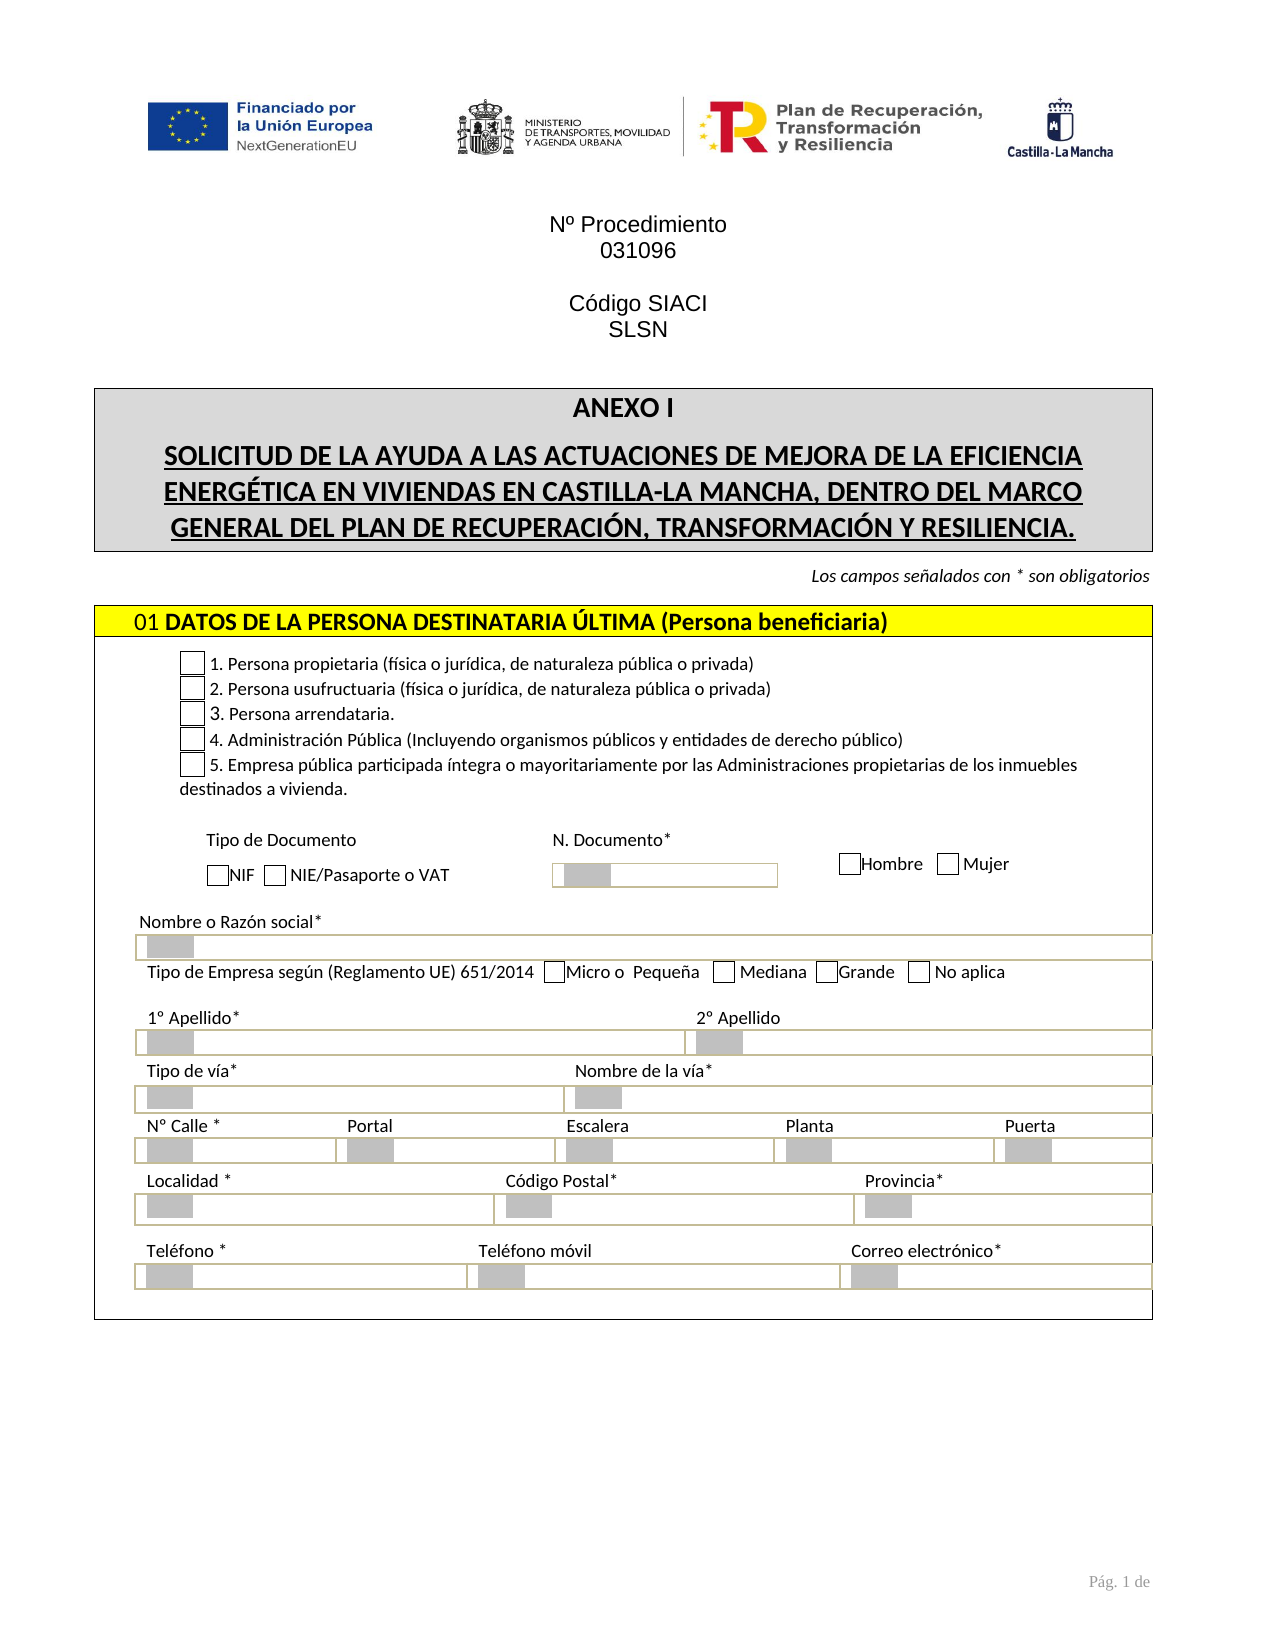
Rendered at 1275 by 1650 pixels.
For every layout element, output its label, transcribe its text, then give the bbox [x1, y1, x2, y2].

table_header ANEXO I SOLICITUD DE LA AYUDA A LAS ACTUACIONES DE MEJORA DE LA EFICIENCIA ENERGÉTICA EN VIVIENDAS EN CASTILLA-LA MANCHA, DENTRO DEL MARCO GENERAL DEL PLAN DE RECUPERACIÓN, TRANSFORMACIÓN Y RESILIENCIA. [95, 389, 1152, 551]
picture [93, 37, 1161, 211]
text Los campos señalados con * son obligatorios [757, 564, 1152, 587]
table_header 01 DATOS DE LA PERSONA DESTINATARIA ÚLTIMA (Persona beneficiaria) [95, 606, 1152, 636]
table_cell 1. Persona propietaria (física o jurídica, de naturaleza pública o privada) 2. Persona usufructuaria (física o jurídica, de naturaleza pública o privada) 3. Persona arrendataria. 4. Administración Pública (Incluyendo organismos públicos y entidades de derecho público) 5. Empresa pública participada íntegra o mayoritariamente por las Administraciones propietarias de los inmuebles destinados a vivienda. [95, 637, 1152, 1319]
